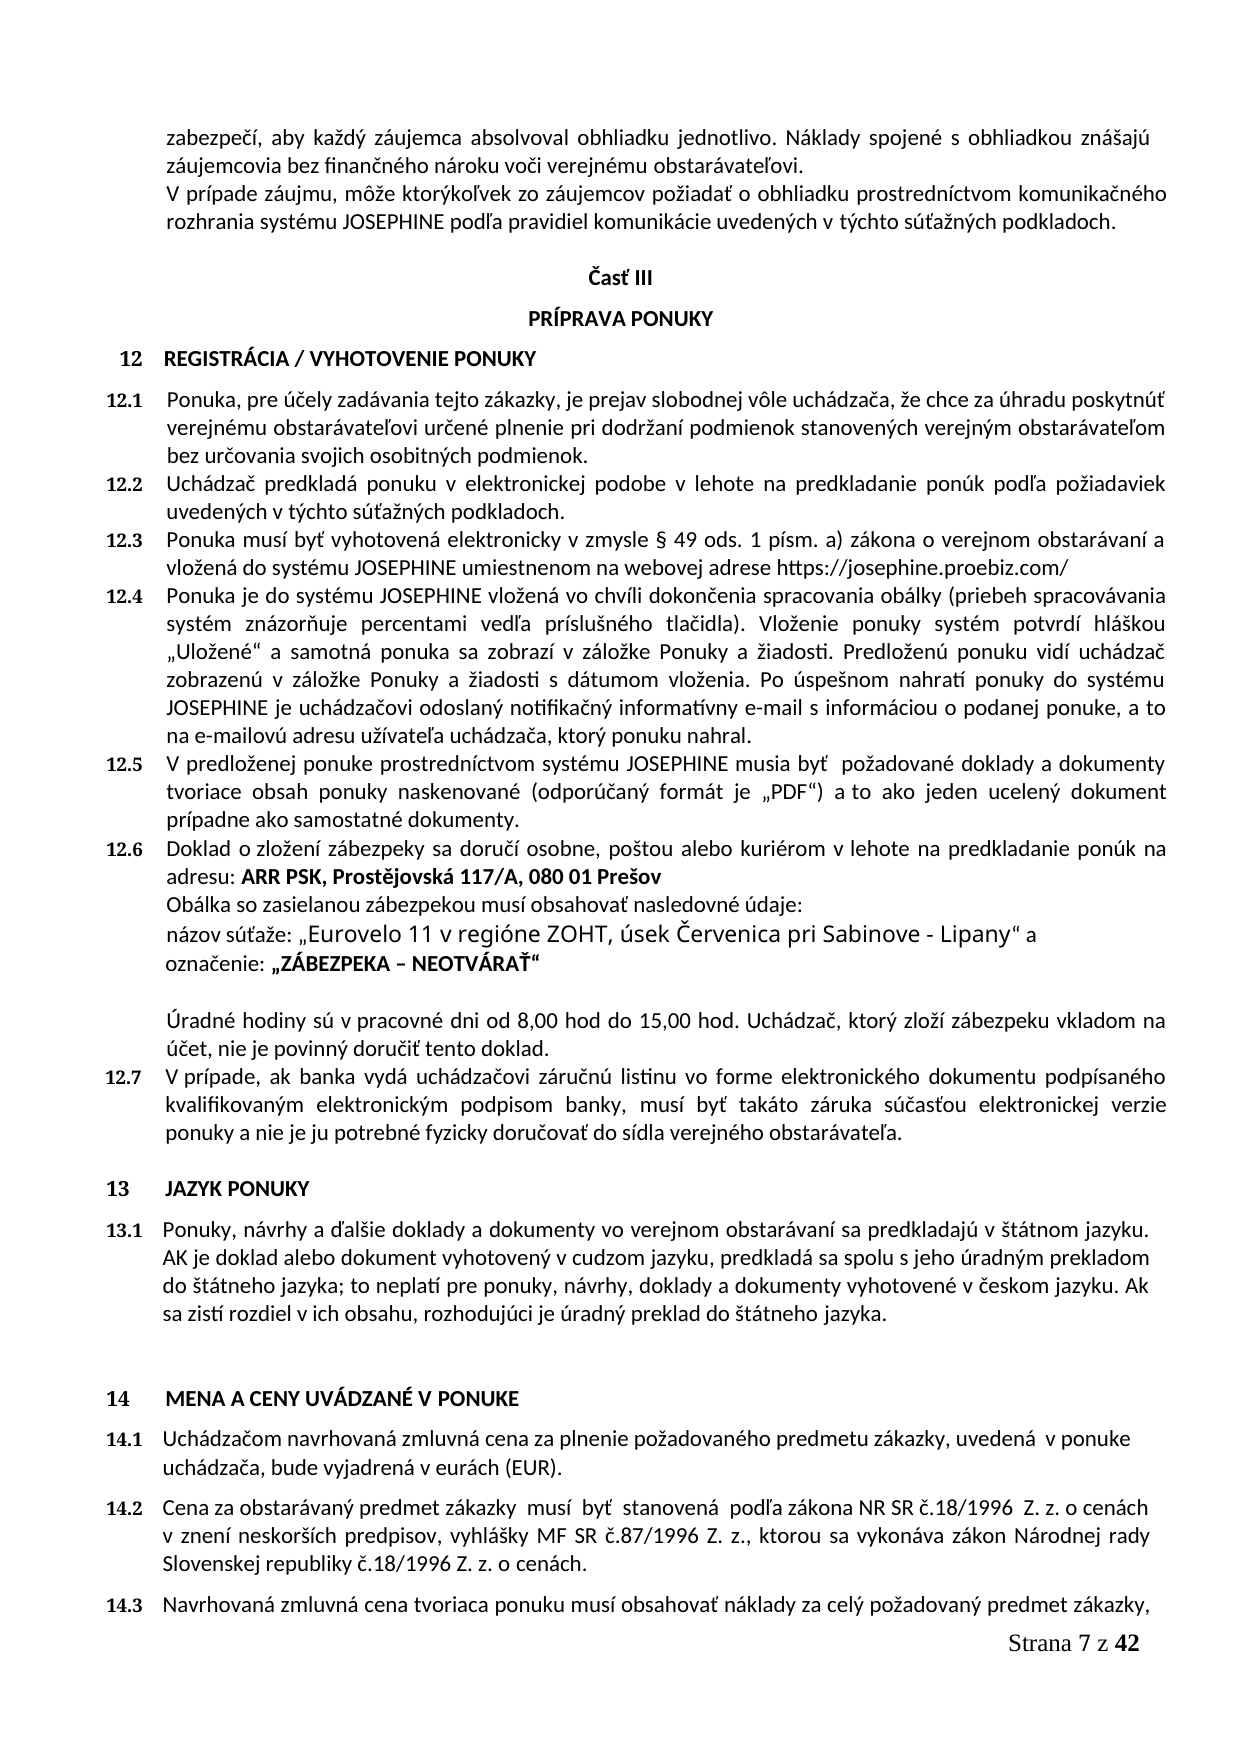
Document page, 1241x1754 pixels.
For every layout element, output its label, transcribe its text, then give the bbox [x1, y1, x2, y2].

text Úradné hodiny sú v pracovné dni od 8,00 hod do 15,00 hod. Uchádzač, ktorý zloží zábezpeku vkladom na účet, nie je povinný doručiť tento doklad. [166, 1006, 1167, 1062]
text označenie: „ZÁBEZPEKA – NEOTVÁRAŤ“ [90, 949, 1167, 977]
list JAZYK PONUKY [106, 1174, 1167, 1203]
list MENA A CENY UVÁDZANÉ V PONUKE [106, 1384, 1167, 1412]
text názov súťaže: „Eurovelo 11 v regióne ZOHT, úsek Červenica pri Sabinove - Lipany“ a [91, 918, 1167, 949]
list Uchádzačom navrhovaná zmluvná cena za plnenie požadovaného predmetu zákazky, uvedená v ponuke [106, 1424, 1167, 1452]
list Ponuka musí byť vyhotovená elektronicky v zmysle § 49 ods. 1 písm. a) zákona o verejnom obstarávaní a vložená do systému JOSEPHINE umiestnenom na webovej adrese https://josephine.proebiz.com/ [106, 525, 1167, 581]
text uchádzača, bude vyjadrená v eurách (EUR). [162, 1453, 1167, 1481]
list Ponuky, návrhy a ďalšie doklady a dokumenty vo verejnom obstarávaní sa predkladajú v štátnom jazyku. AK je doklad alebo dokument vyhotovený v cudzom jazyku, predkladá sa spolu s jeho úradným prekladom do štátneho jazyka; to neplatí pre ponuky, návrhy, doklady a dokumenty vyhotovené v českom jazyku. Ak sa zistí rozdiel v ich obsahu, rozhodujúci je úradný preklad do štátneho jazyka. [106, 1215, 1152, 1327]
list Ponuka, pre účely zadávania tejto zákazky, je prejav slobodnej vôle uchádzača, že chce za úhradu poskytnúť verejnému obstarávateľovi určené plnenie pri dodržaní podmienok stanovených verejným obstarávateľom bez určovania svojich osobitných podmienok. [106, 385, 1167, 469]
text Obálka so zasielanou zábezpekou musí obsahovať nasledovné údaje: [91, 890, 1167, 918]
list Registrácia / Vyhotovenie ponuky [119, 344, 1167, 373]
list Doklad o zložení zábezpeky sa doručí osobne, poštou alebo kuriérom v lehote na predkladanie ponúk na adresu: ARR PSK, Prostějovská 117/A, 080 01 Prešov [106, 834, 1167, 890]
list Uchádzač predkladá ponuku v elektronickej podobe v lehote na predkladanie ponúk podľa požiadaviek uvedených v týchto súťažných podkladoch. [106, 469, 1167, 525]
subtitle Časť III [208, 263, 1033, 291]
text V prípade záujmu, môže ktorýkoľvek zo záujemcov požiadať o obhliadku prostredníctvom komunikačného rozhrania systému JOSEPHINE podľa pravidiel komunikácie uvedených v týchto súťažných podkladoch. [166, 179, 1167, 235]
list Ponuka je do systému JOSEPHINE vložená vo chvíli dokončenia spracovania obálky (priebeh spracovávania systém znázorňuje percentami vedľa príslušného tlačidla). Vloženie ponuky systém potvrdí hláškou „Uložené“ a samotná ponuka sa zobrazí v záložke Ponuky a žiadosti. Predloženú ponuku vidí uchádzač zobrazenú v záložke Ponuky a žiadosti s dátumom vloženia. Po úspešnom nahratí ponuky do systému JOSEPHINE je uchádzačovi odoslaný notifikačný informatívny e-mail s informáciou o podanej ponuke, a to na e-mailovú adresu užívateľa uchádzača, ktorý ponuku nahral. [106, 581, 1167, 749]
list V predloženej ponuke prostredníctvom systému JOSEPHINE musia byť požadované doklady a dokumenty tvoriace obsah ponuky naskenované (odporúčaný formát je „PDF“) a to ako jeden ucelený dokument prípadne ako samostatné dokumenty. [106, 749, 1167, 833]
list V prípade, ak banka vydá uchádzačovi záručnú listinu vo forme elektronického dokumentu podpísaného kvalifikovaným elektronickým podpisom banky, musí byť takáto záruka súčasťou elektronickej verzie ponuky a nie je ju potrebné fyzicky doručovať do sídla verejného obstarávateľa. [105, 1062, 1167, 1146]
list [106, 123, 1152, 179]
text PRÍPRAVA PONUKY [208, 304, 1033, 332]
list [106, 1590, 1152, 1618]
list Cena za obstarávaný predmet zákazky musí byť stanovená podľa zákona NR SR č.18/1996 Z. z. o cenách v znení neskorších predpisov, vyhlášky MF SR č.87/1996 Z. z., ktorou sa vykonáva zákon Národnej rady Slovenskej republiky č.18/1996 Z. z. o cenách. [106, 1493, 1152, 1577]
